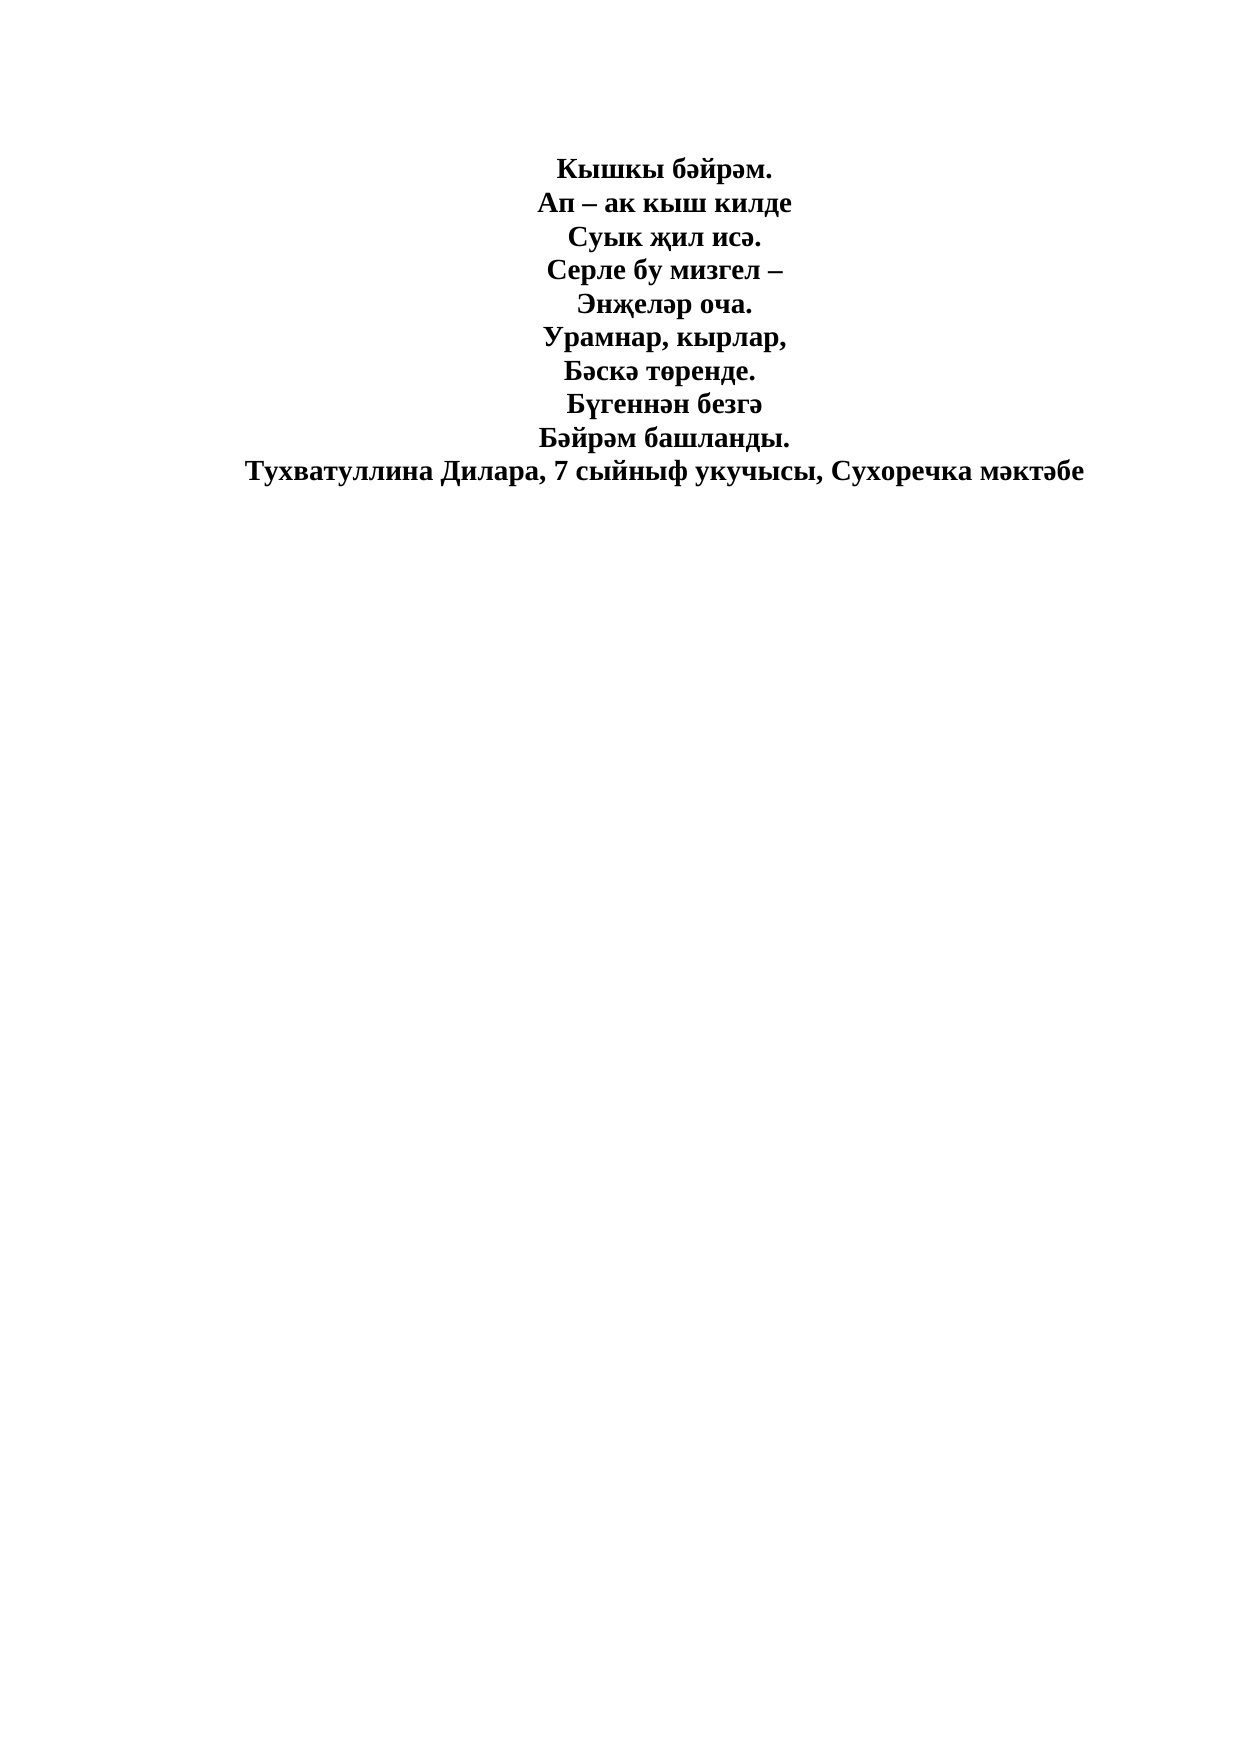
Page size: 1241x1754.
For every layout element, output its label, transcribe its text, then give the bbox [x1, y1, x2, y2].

text Энҗеләр оча. [177, 286, 1152, 319]
text Бүгеннән безгә [177, 386, 1152, 420]
text Кышкы бәйрәм. [177, 152, 1152, 185]
text Ап – ак кыш килде [177, 185, 1152, 219]
text Бәскә төренде. [177, 353, 1152, 386]
text Серле бу мизгел – [177, 252, 1152, 286]
text Бәйрәм башланды. [177, 420, 1152, 453]
text Тухватуллина Дилара, 7 сыйныф укучысы, Сухоречка мәктәбе [177, 453, 1152, 487]
text Суык җил исә. [177, 219, 1152, 252]
text Урамнар, кырлар, [177, 319, 1152, 353]
